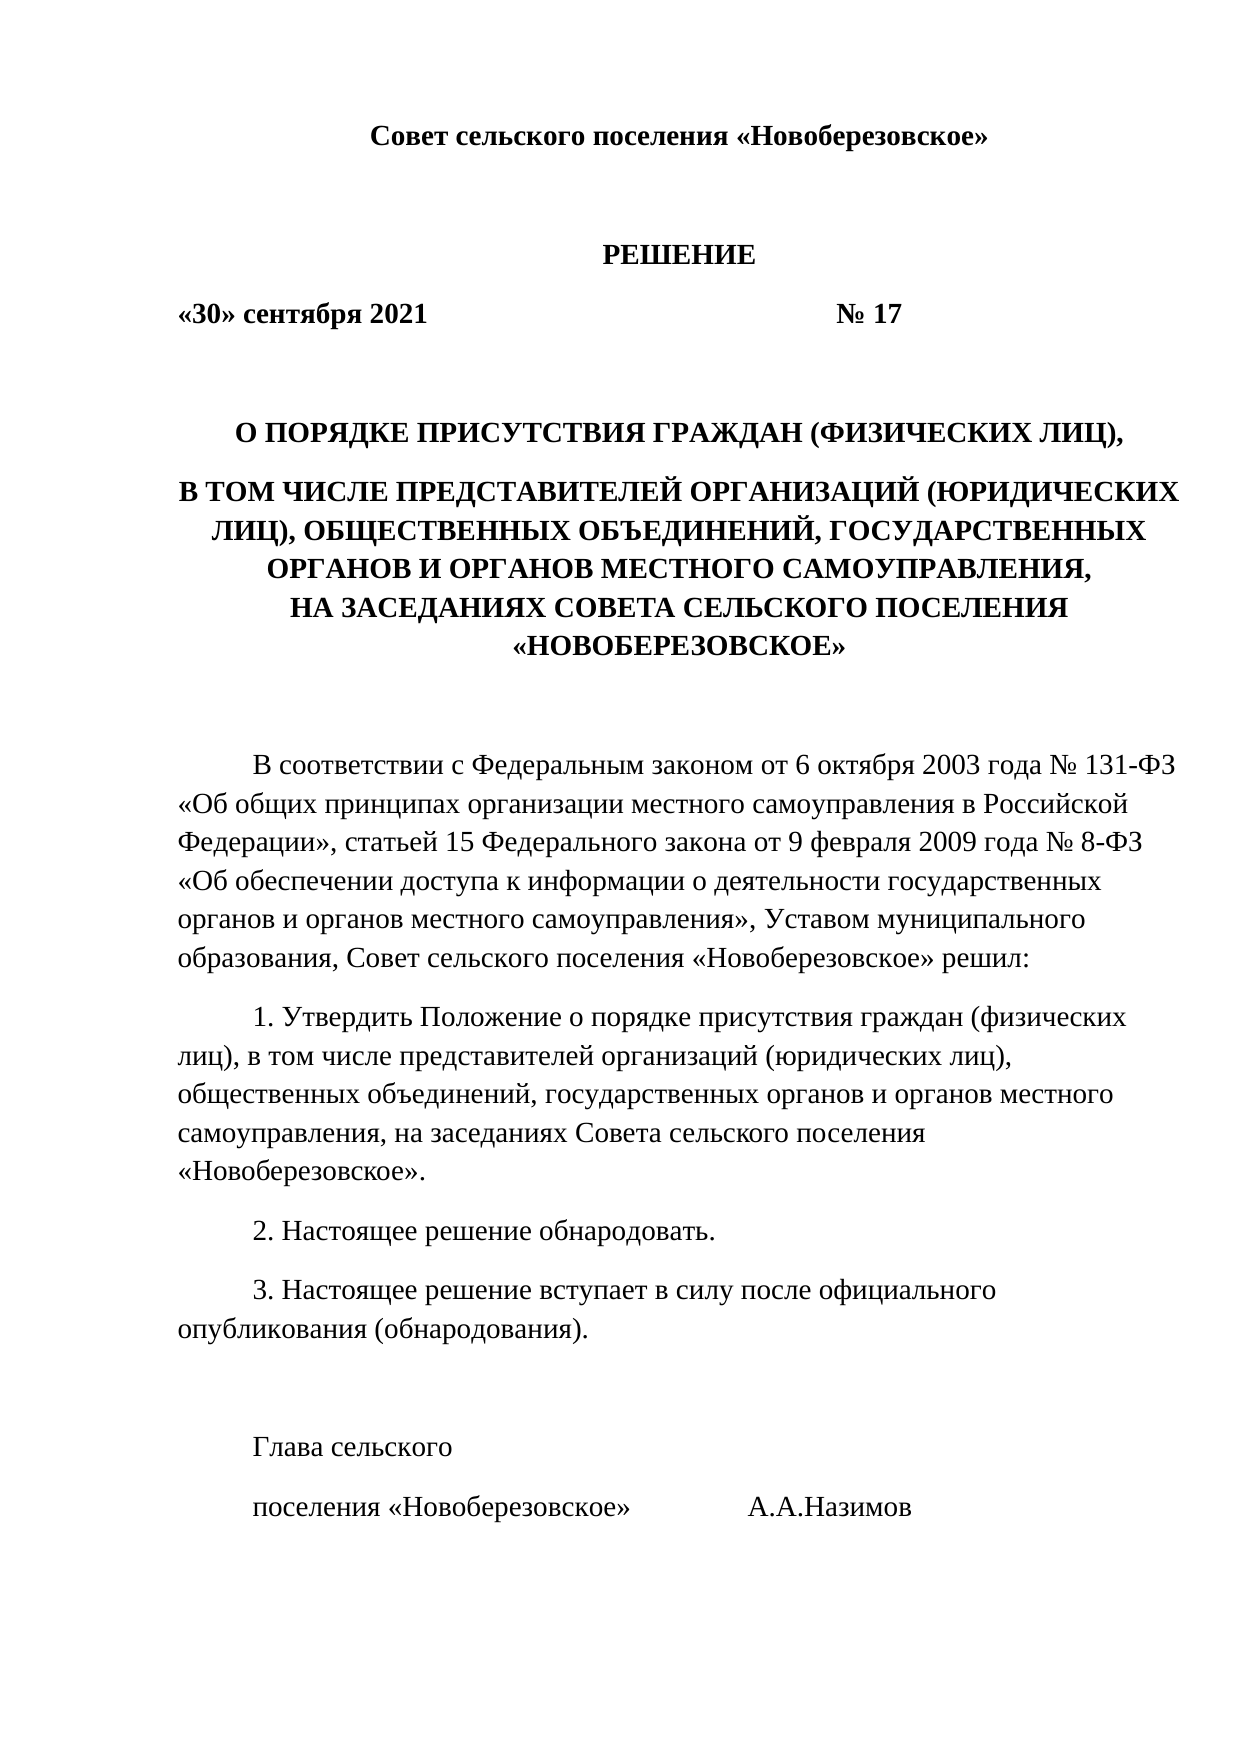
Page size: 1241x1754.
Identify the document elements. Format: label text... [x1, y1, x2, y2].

text О ПОРЯДКЕ ПРИСУТСТВИЯ ГРАЖДАН (ФИЗИЧЕСКИХ ЛИЦ), [177, 415, 1181, 448]
text В соответствии с Федеральным законом от 6 октября 2003 года № 131-ФЗ «Об общих принципах организации местного самоуправления в Российской Федерации», статьей 15 Федерального закона от 9 февраля 2009 года № 8-ФЗ «Об обеспечении доступа к информации о деятельности государственных органов и органов местного самоуправления», Уставом муниципального образования, Совет сельского поселения «Новоберезовское» решил: [177, 747, 1181, 973]
text 3. Настоящее решение вступает в силу после официального опубликования (обнародования). [177, 1272, 1181, 1344]
text поселения «Новоберезовское» А.А.Назимов [177, 1489, 1181, 1522]
text Глава сельского [177, 1429, 1181, 1463]
text «30» сентября 2021 № 17 [177, 296, 1181, 330]
text 2. Настоящее решение обнародовать. [177, 1213, 1181, 1246]
text Совет сельского поселения «Новоберезовское» [177, 118, 1181, 152]
text РЕШЕНИЕ [177, 237, 1181, 270]
text 1. Утвердить Положение о порядке присутствия граждан (физических лиц), в том числе представителей организаций (юридических лиц), общественных объединений, государственных органов и органов местного самоуправления, на заседаниях Совета сельского поселения «Новоберезовское». [177, 999, 1181, 1187]
text В ТОМ ЧИСЛЕ ПРЕДСТАВИТЕЛЕЙ ОРГАНИЗАЦИЙ (ЮРИДИЧЕСКИХ ЛИЦ), ОБЩЕСТВЕННЫХ ОБЪЕДИНЕНИЙ, ГОСУДАРСТВЕННЫХ ОРГАНОВ И ОРГАНОВ МЕСТНОГО САМОУПРАВЛЕНИЯ, НА ЗАСЕДАНИЯХ СОВЕТА СЕЛЬСКОГО ПОСЕЛЕНИЯ «НОВОБЕРЕЗОВСКОЕ» [177, 474, 1181, 662]
